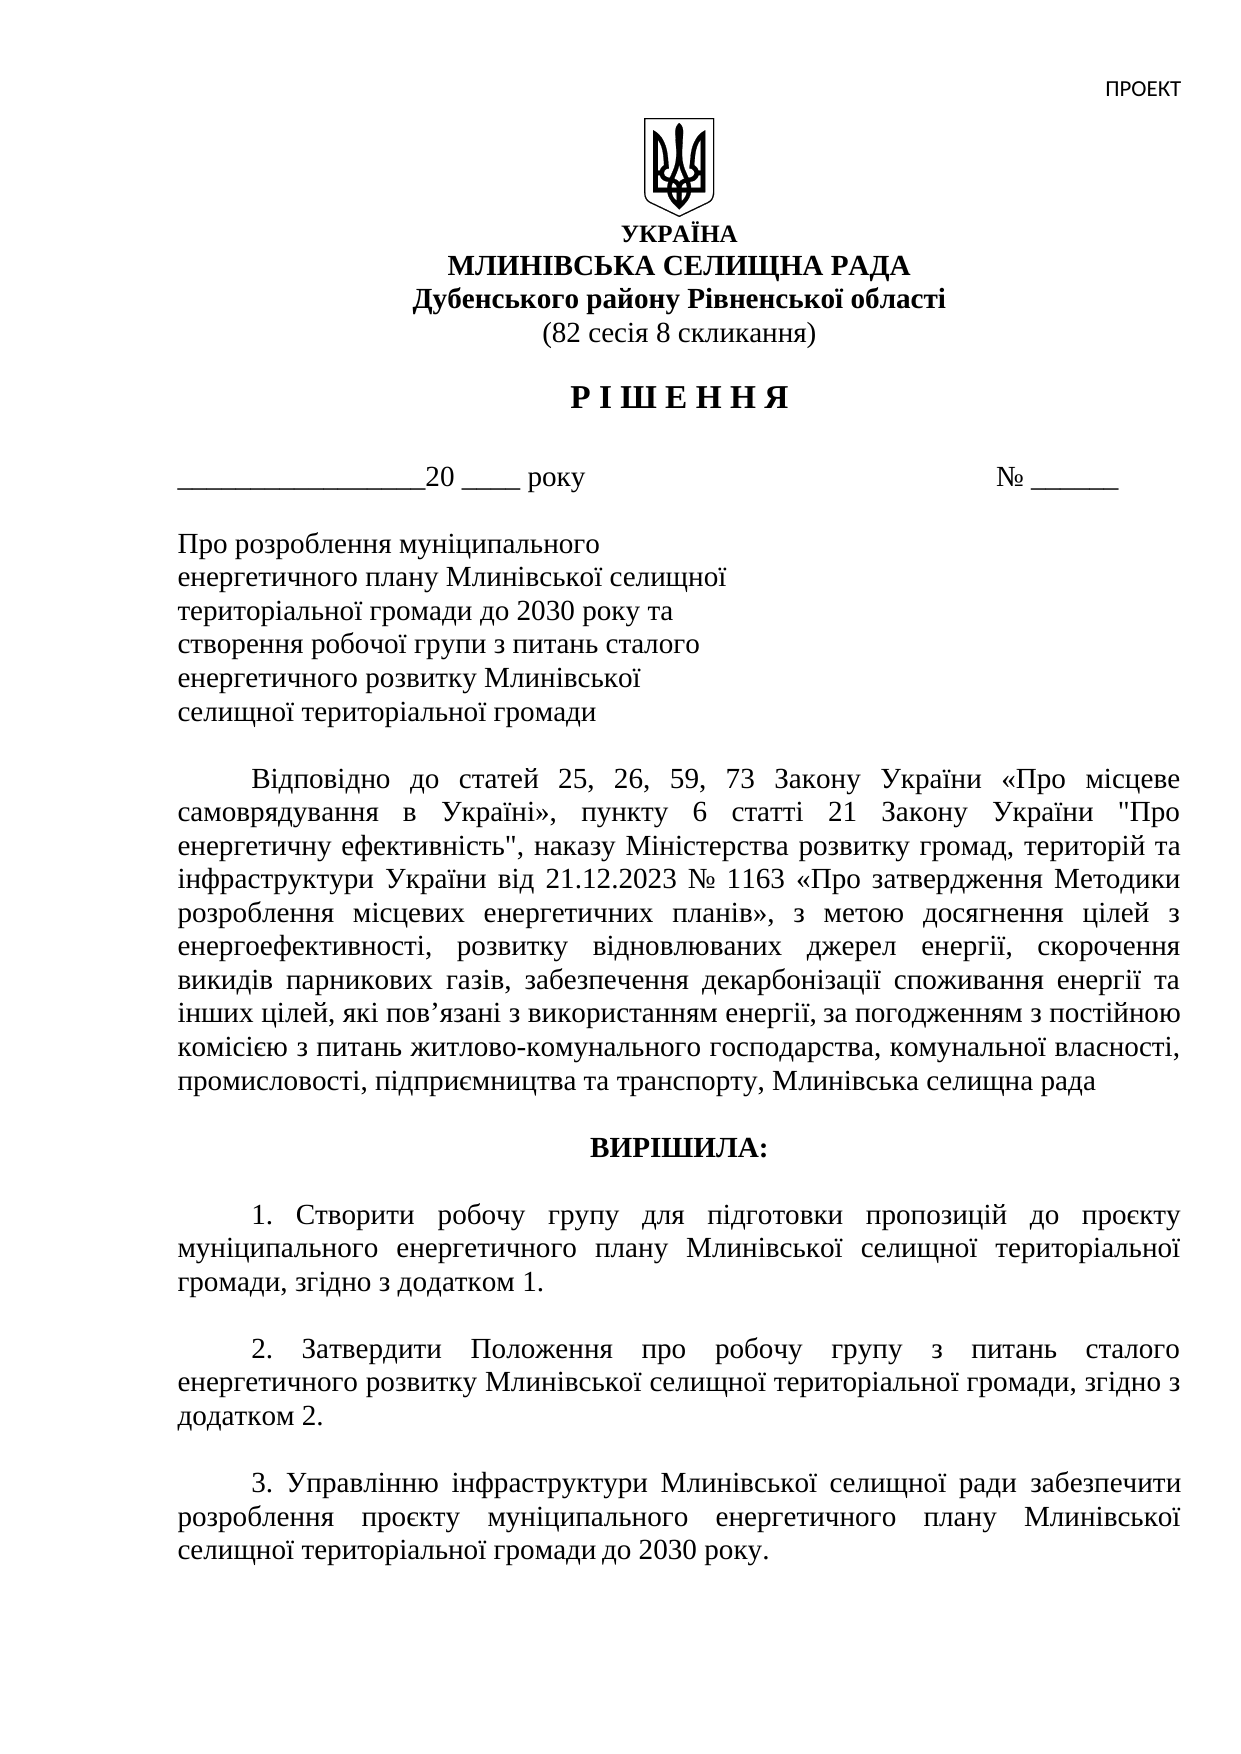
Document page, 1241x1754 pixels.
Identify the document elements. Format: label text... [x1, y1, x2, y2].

text МЛИНІВСЬКА СЕЛИЩНА РАДА [177, 248, 1181, 282]
text 2. Затвердити Положення про робочу групу з питань сталого енергетичного розвитку Млинівської селищної територіальної громади, згідно з додатком 2. [177, 1331, 1181, 1432]
text Про розроблення муніципального енергетичного плану Млинівської селищної територіальної громади до 2030 року та створення робочої групи з питань сталого енергетичного розвитку Млинівської селищної територіальної громади [177, 526, 753, 727]
text ВИРІШИЛА: [177, 1130, 1181, 1163]
text (82 сесія 8 скликання) [177, 315, 1181, 349]
text _________________20 ____ року № ______ [177, 459, 1181, 492]
text Дубенського району Рівненської області [177, 282, 1181, 315]
text УКРАЇНА [177, 219, 1181, 248]
text 3. Управлінню інфраструктури Млинівської селищної ради забезпечити розроблення проєкту муніципального енергетичного плану Млинівської селищної територіальної громади до 2030 року. [177, 1465, 1181, 1566]
text Відповідно до статей 25, 26, 59, 73 Закону України «Про місцеве самоврядування в Україні», пункту 6 статті 21 Закону України "Про енергетичну ефективність", наказу Міністерства розвитку громад, територій та інфраструктури України від 21.12.2023 № 1163 «Про затвердження Методики розроблення місцевих енергетичних планів», з метою досягнення цілей з енергоефективності, розвитку відновлюваних джерел енергії, скорочення викидів парникових газів, забезпечення декарбонізації споживання енергії та інших цілей, які пов’язані з використанням енергії, за погодженням з постійною комісією з питань житлово-комунального господарства, комунальної власності, промисловості, підприємництва та транспорту, Млинівська селищна рада [177, 761, 1181, 1096]
text 1. Створити робочу групу для підготовки пропозицій до проєкту муніципального енергетичного плану Млинівської селищної територіальної громади, згідно з додатком 1. [177, 1197, 1181, 1297]
text Р І Ш Е Н Н Я [177, 377, 1181, 416]
